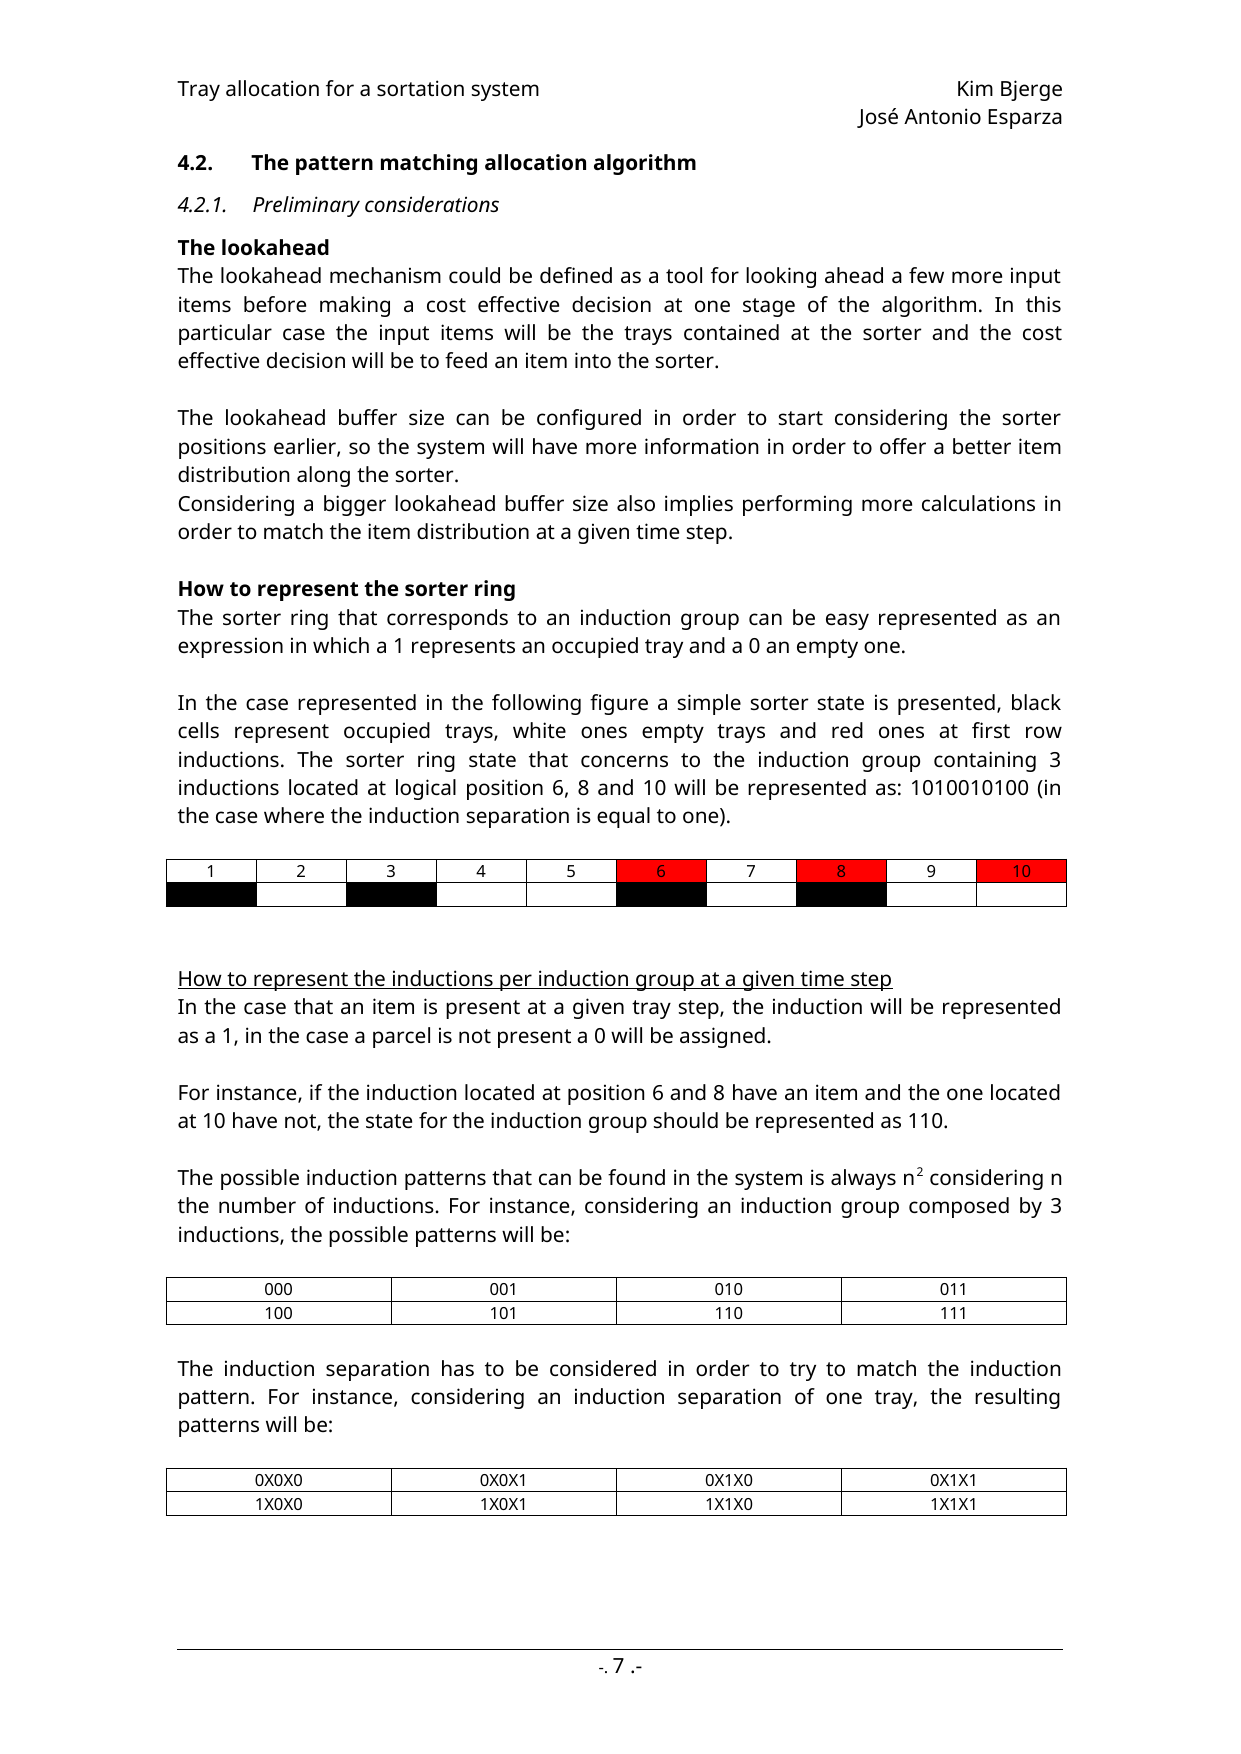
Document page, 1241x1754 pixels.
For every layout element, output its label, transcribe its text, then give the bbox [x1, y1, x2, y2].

table_header 5 [527, 860, 616, 882]
table_cell [347, 883, 436, 906]
table_header 0X0X0 [167, 1469, 391, 1491]
table_cell 110 [617, 1302, 841, 1324]
table_cell [437, 883, 526, 906]
table_cell [617, 883, 706, 906]
table_cell 1X0X1 [392, 1492, 616, 1515]
text How to represent the inductions per induction group at a given time step [177, 964, 1063, 992]
table_cell 1X1X0 [617, 1492, 841, 1515]
table_header 000 [167, 1278, 391, 1301]
table_header 001 [392, 1278, 616, 1301]
subtitle The lookahead [177, 233, 1063, 261]
table_header 0X0X1 [392, 1469, 616, 1491]
table_header 2 [257, 860, 346, 882]
table_header 3 [347, 860, 436, 882]
table_header 0X1X1 [842, 1469, 1066, 1491]
table_header 6 [617, 860, 706, 882]
table_cell [167, 883, 256, 906]
table_cell 100 [167, 1302, 391, 1324]
subtitle The pattern matching allocation algorithm [177, 148, 1063, 176]
text Considering a bigger lookahead buffer size also implies performing more calculations in order to match the item distribution at a given time step. [177, 489, 1063, 546]
table_header 10 [977, 860, 1066, 882]
table_cell [527, 883, 616, 906]
table_cell [887, 883, 976, 906]
table_header 010 [617, 1278, 841, 1301]
table_header 8 [797, 860, 886, 882]
table_header 0X1X0 [617, 1469, 841, 1491]
table_header 4 [437, 860, 526, 882]
table_cell [707, 883, 796, 906]
table_header 9 [887, 860, 976, 882]
table_cell [977, 883, 1066, 906]
table_cell [257, 883, 346, 906]
table_header 011 [842, 1278, 1066, 1301]
table_header 1 [167, 860, 256, 882]
text For instance, if the induction located at position 6 and 8 have an item and the one located at 10 have not, the state for the induction group should be represented as 110. [177, 1078, 1063, 1134]
text The sorter ring that corresponds to an induction group can be easy represented as an expression in which a 1 represents an occupied tray and a 0 an empty one. [177, 603, 1063, 659]
text The lookahead buffer size can be configured in order to start considering the sorter positions earlier, so the system will have more information in order to offer a better item distribution along the sorter. [177, 403, 1063, 489]
table_header 7 [707, 860, 796, 882]
text The induction separation has to be considered in order to try to match the induction pattern. For instance, considering an induction separation of one tray, the resulting patterns will be: [177, 1354, 1063, 1439]
subtitle Preliminary considerations [177, 190, 1063, 219]
table_cell 1X1X1 [842, 1492, 1066, 1515]
subtitle How to represent the sorter ring [177, 574, 1063, 603]
text The lookahead mechanism could be defined as a tool for looking ahead a few more input items before making a cost effective decision at one stage of the algorithm. In this particular case the input items will be the trays contained at the sorter and the cost effective decision will be to feed an item into the sorter. [177, 261, 1063, 375]
text The possible induction patterns that can be found in the system is always n2 considering n the number of inductions. For instance, considering an induction group composed by 3 inductions, the possible patterns will be: [177, 1163, 1063, 1248]
text In the case that an item is present at a given tray step, the induction will be represented as a 1, in the case a parcel is not present a 0 will be assigned. [177, 992, 1063, 1049]
table_cell [797, 883, 886, 906]
text In the case represented in the following figure a simple sorter state is presented, black cells represent occupied trays, white ones empty trays and red ones at first row inductions. The sorter ring state that concerns to the induction group containing 3 inductions located at logical position 6, 8 and 10 will be represented as: 1010010100 (in the case where the induction separation is equal to one). [177, 688, 1063, 830]
table_cell 111 [842, 1302, 1066, 1324]
table_cell 101 [392, 1302, 616, 1324]
table_cell 1X0X0 [167, 1492, 391, 1515]
